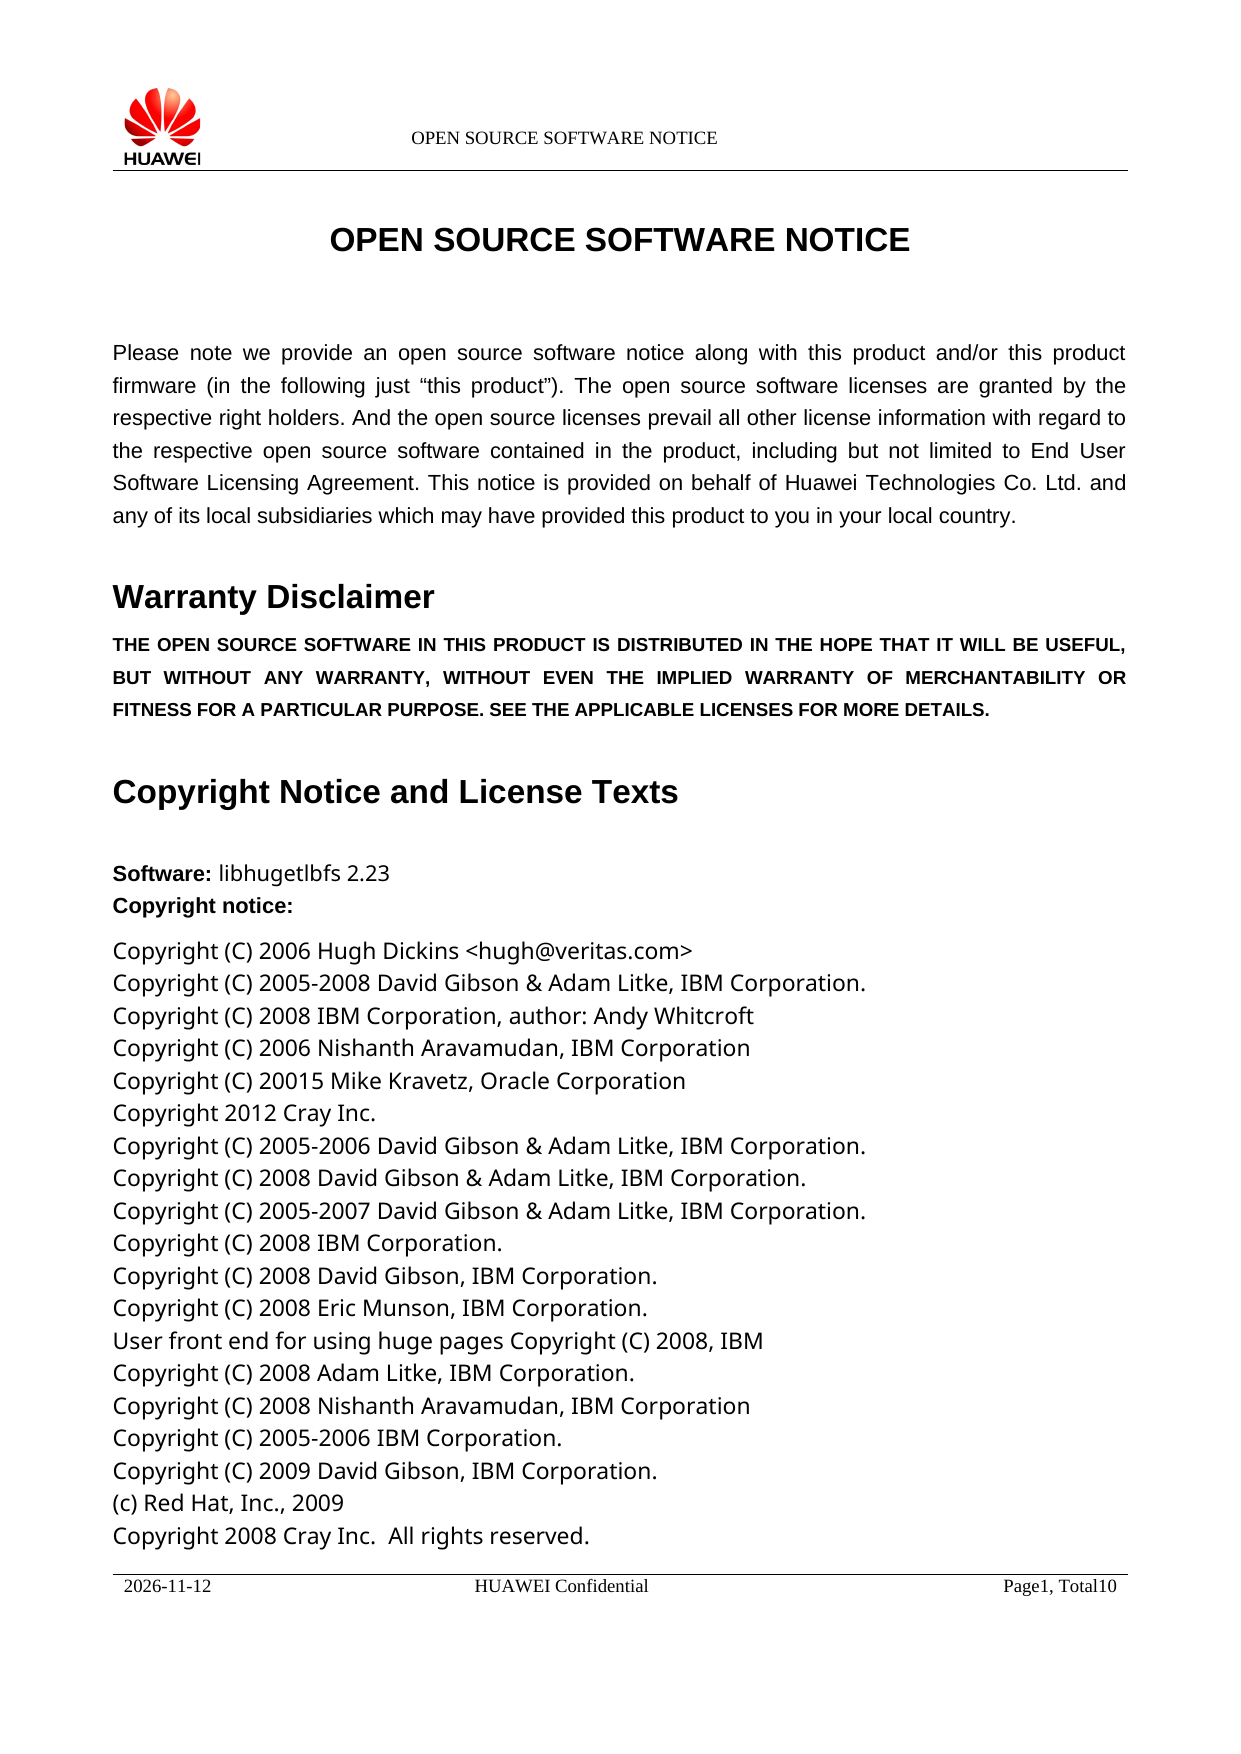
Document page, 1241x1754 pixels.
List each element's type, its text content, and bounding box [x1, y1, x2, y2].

text Warranty Disclaimer [112, 564, 1128, 629]
text OPEN SOURCE SOFTWARE NOTICE [112, 206, 1128, 271]
text Copyright notice: [112, 889, 1128, 921]
text The open source software in this product is distributed in the hope that it will be useful, but WITHOUT ANY WARRANTY, without even the implied warranty of MERCHANTABILITY or FITNESS FOR A PARTICULAR PURPOSE. See the applicable licenses for more details. [112, 629, 1128, 726]
title Software: libhugetlbfs 2.23 [112, 856, 1128, 889]
text Please note we provide an open source software notice along with this product and/or this product firmware (in the following just “this product”). The open source software licenses are granted by the respective right holders. And the open source licenses prevail all other license information with regard to the respective open source software contained in the product, including but not limited to End User Software Licensing Agreement. This notice is provided on behalf of Huawei Technologies Co. Ltd. and any of its local subsidiaries which may have provided this product to you in your local country. [112, 336, 1128, 531]
text Copyright Notice and License Texts [112, 759, 1128, 824]
picture [124, 88, 201, 165]
